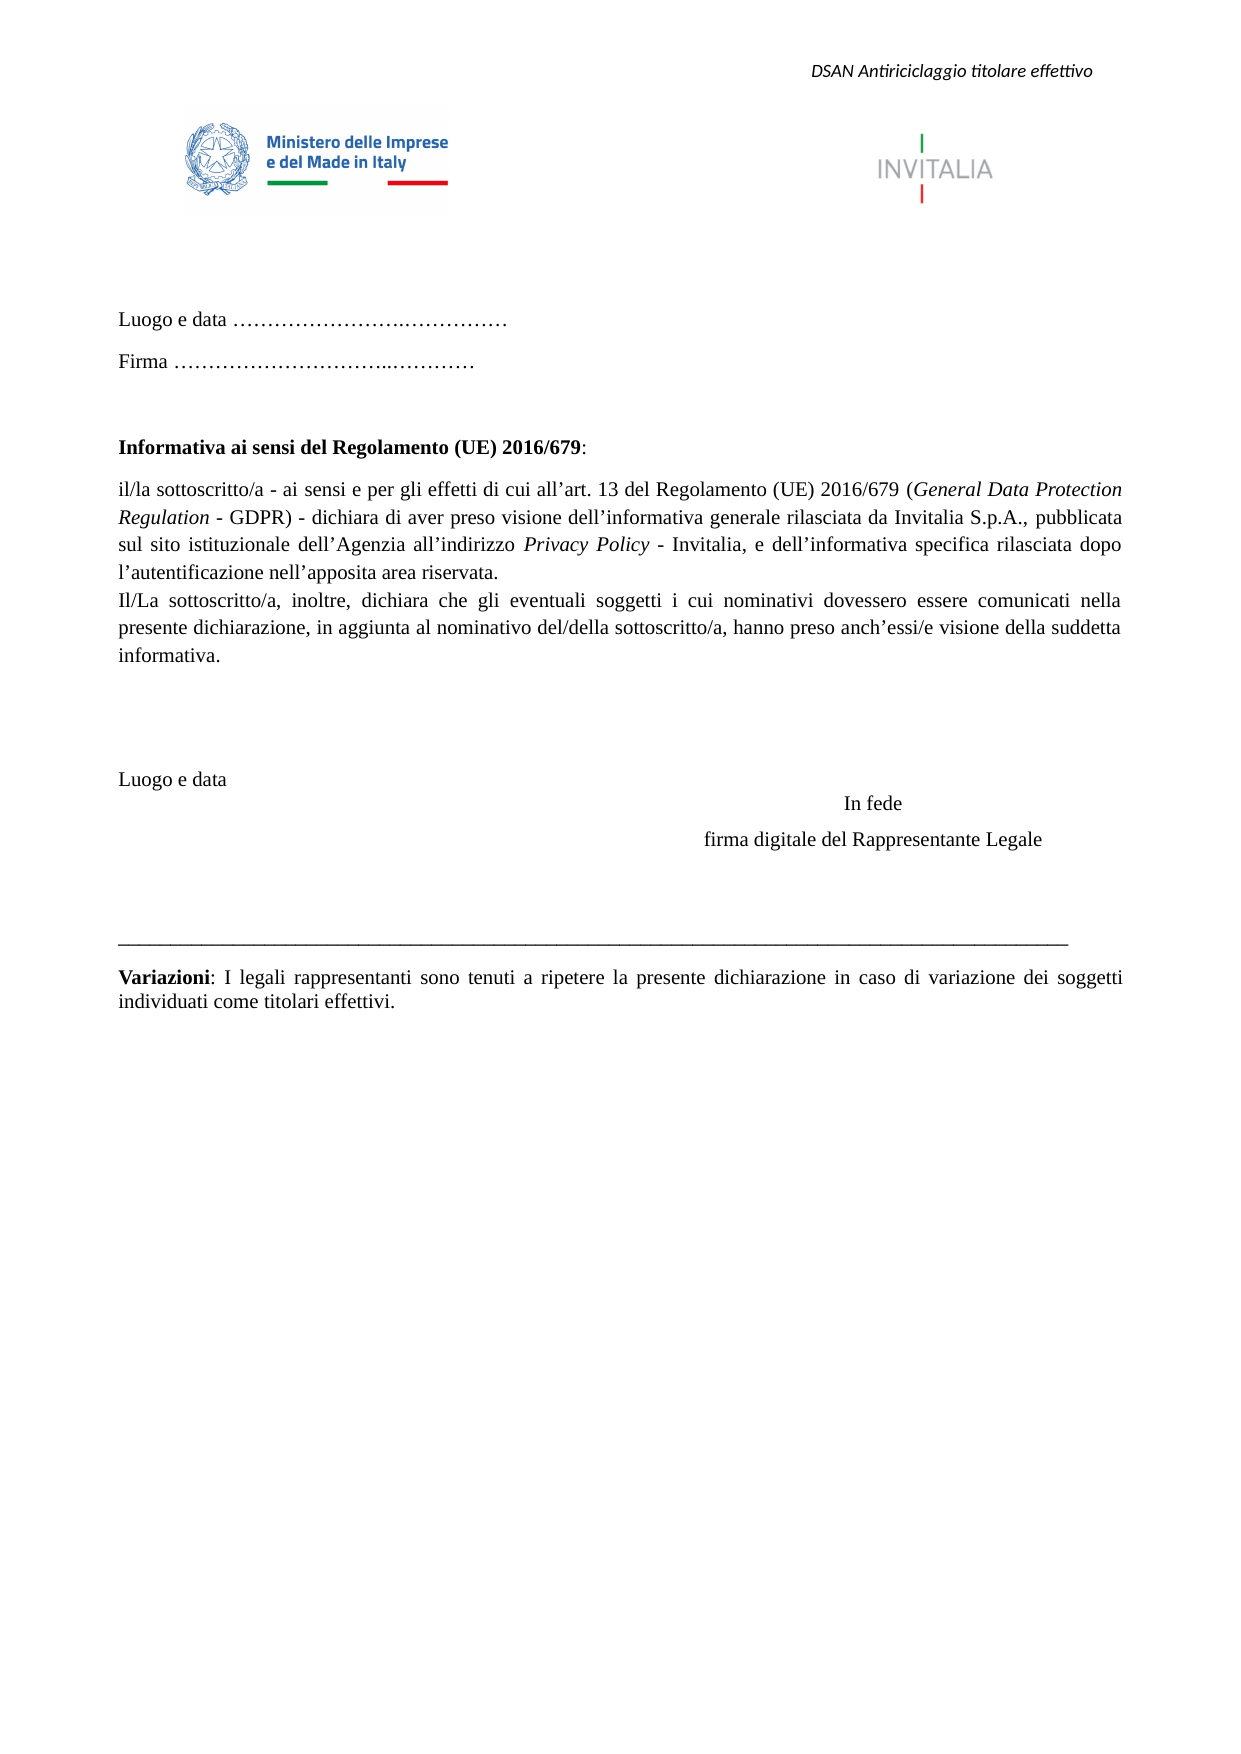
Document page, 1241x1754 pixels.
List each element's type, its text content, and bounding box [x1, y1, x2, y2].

text Luogo e data …………………….…………… [118, 307, 1122, 331]
picture [832, 120, 1023, 211]
text il/la sottoscritto/a - ai sensi e per gli effetti di cui all’art. 13 del Regolamento (UE) 2016/679 (General Data Protection Regulation - GDPR) - dichiara di aver preso visione dell’informativa generale rilasciata da Invitalia S.p.A., pubblicata sul sito istituzionale dell’Agenzia all’indirizzo Privacy Policy - Invitalia, e dell’informativa specifica rilasciata dopo l’autentificazione nell’apposita area riservata. [118, 477, 1122, 584]
text Il/La sottoscritto/a, inoltre, dichiara che gli eventuali soggetti i cui nominativi dovessero essere comunicati nella presente dichiarazione, in aggiunta al nominativo del/della sottoscritto/a, hanno preso anch’essi/e visione della suddetta informativa. [118, 588, 1122, 667]
text Firma …………………………..………… [118, 349, 1122, 373]
text firma digitale del Rappresentante Legale [620, 827, 1126, 851]
text Luogo e data [118, 767, 1122, 791]
picture [180, 97, 453, 221]
text Informativa ai sensi del Regolamento (UE) 2016/679: [118, 434, 1122, 459]
text In fede [620, 791, 1126, 815]
text Variazioni: I legali rappresentanti sono tenuti a ripetere la presente dichiarazione in caso di variazione dei soggetti individuati come titolari effettivi. [118, 965, 1126, 1013]
text ___________________________________________________________________________________________ [118, 925, 1122, 947]
